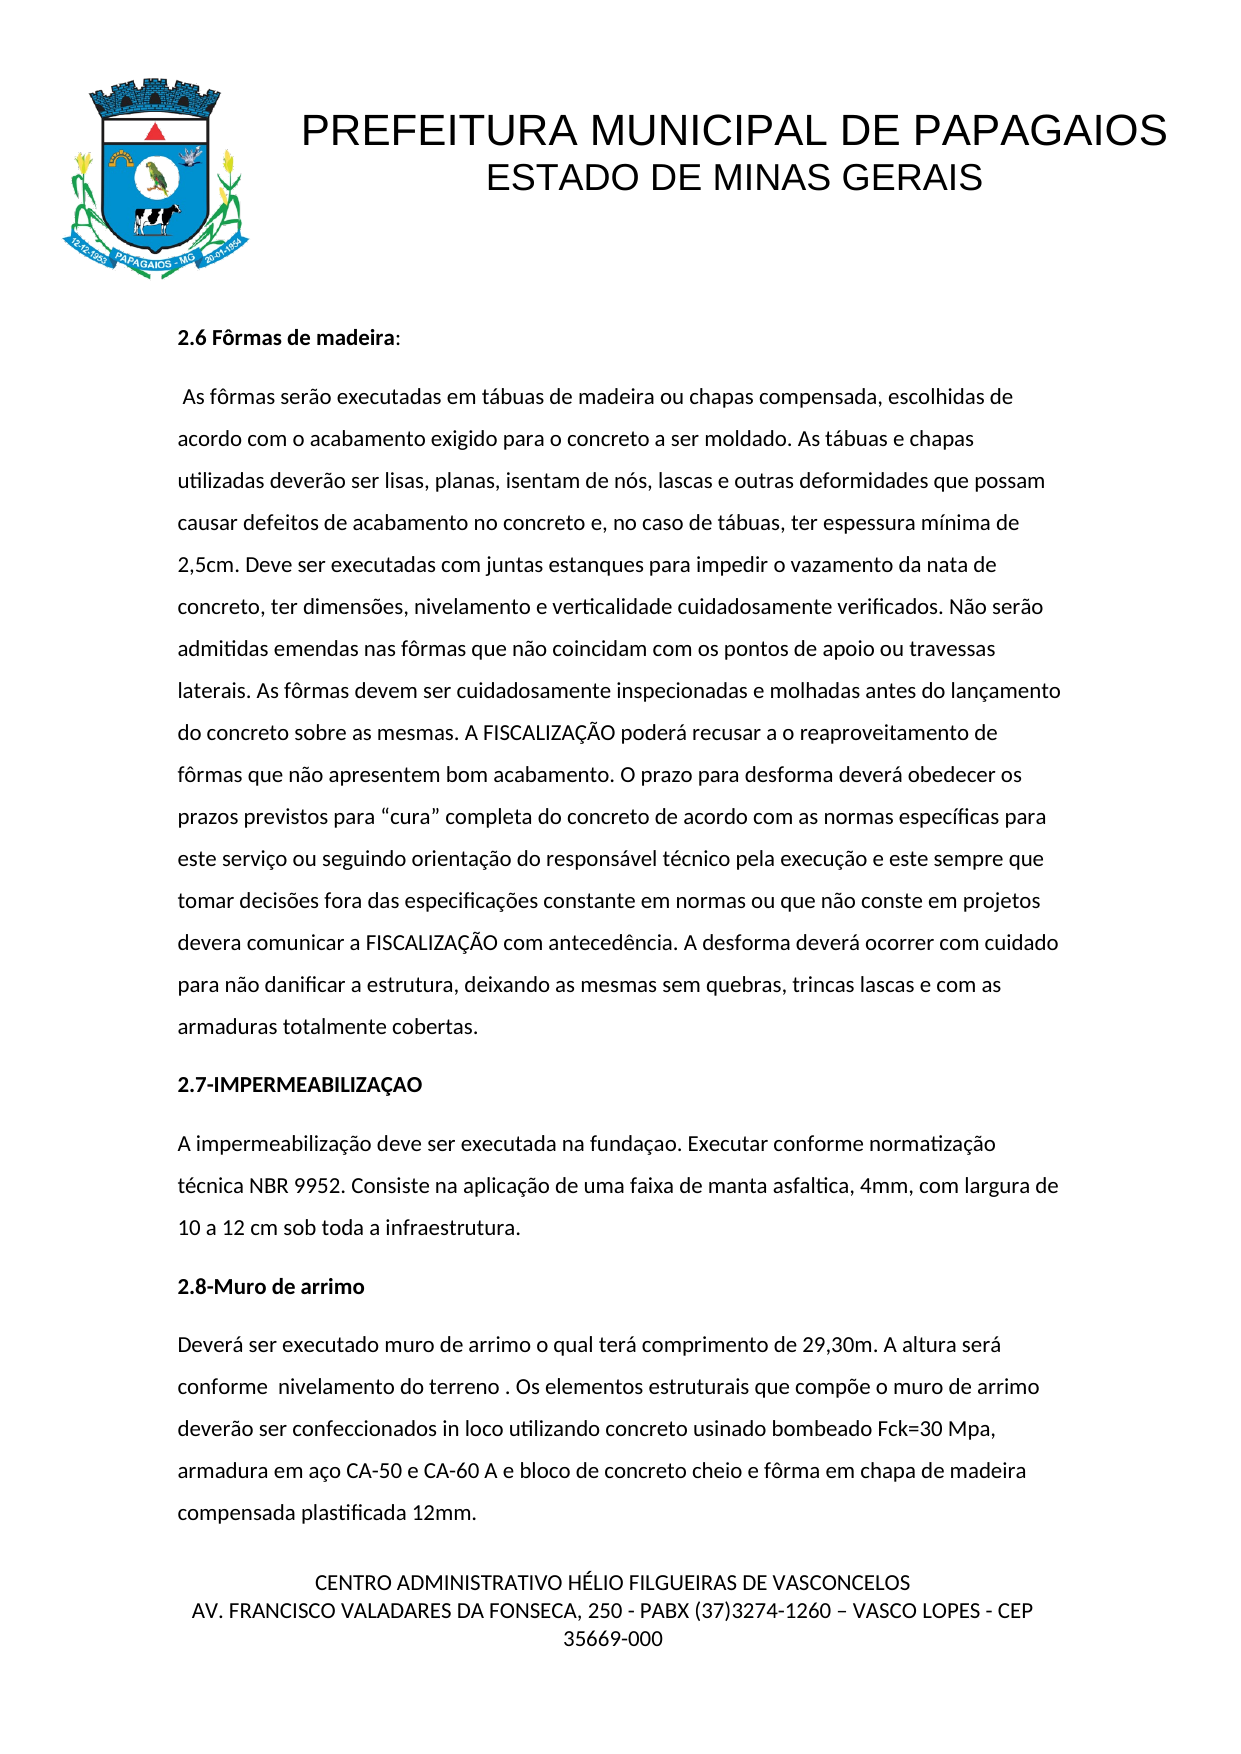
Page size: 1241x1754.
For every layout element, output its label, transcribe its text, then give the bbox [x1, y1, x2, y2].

text 2.6 Fôrmas de madeira: [177, 323, 1063, 352]
text Deverá ser executado muro de arrimo o qual terá comprimento de 29,30m. A altura será conforme nivelamento do terreno . Os elementos estruturais que compõe o muro de arrimo deverão ser confeccionados in loco utilizando concreto usinado bombeado Fck=30 Mpa, armadura em aço CA-50 e CA-60 A e bloco de concreto cheio e fôrma em chapa de madeira compensada plastificada 12mm. [177, 1330, 1063, 1526]
picture [61, 73, 251, 281]
text 2.8-Muro de arrimo [177, 1272, 1063, 1300]
text As fôrmas serão executadas em tábuas de madeira ou chapas compensada, escolhidas de acordo com o acabamento exigido para o concreto a ser moldado. As tábuas e chapas utilizadas deverão ser lisas, planas, isentam de nós, lascas e outras deformidades que possam causar defeitos de acabamento no concreto e, no caso de tábuas, ter espessura mínima de 2,5cm. Deve ser executadas com juntas estanques para impedir o vazamento da nata de concreto, ter dimensões, nivelamento e verticalidade cuidadosamente verificados. Não serão admitidas emendas nas fôrmas que não coincidam com os pontos de apoio ou travessas laterais. As fôrmas devem ser cuidadosamente inspecionadas e molhadas antes do lançamento do concreto sobre as mesmas. A FISCALIZAÇÃO poderá recusar a o reaproveitamento de fôrmas que não apresentem bom acabamento. O prazo para desforma deverá obedecer os prazos previstos para “cura” completa do concreto de acordo com as normas específicas para este serviço ou seguindo orientação do responsável técnico pela execução e este sempre que tomar decisões fora das especificações constante em normas ou que não conste em projetos devera comunicar a FISCALIZAÇÃO com antecedência. A desforma deverá ocorrer com cuidado para não danificar a estrutura, deixando as mesmas sem quebras, trincas lascas e com as armaduras totalmente cobertas. [177, 382, 1063, 1040]
text A impermeabilização deve ser executada na fundaçao. Executar conforme normatização técnica NBR 9952. Consiste na aplicação de uma faixa de manta asfaltica, 4mm, com largura de 10 a 12 cm sob toda a infraestrutura. [177, 1129, 1063, 1241]
text 2.7-IMPERMEABILIZAÇAO [177, 1071, 1063, 1098]
